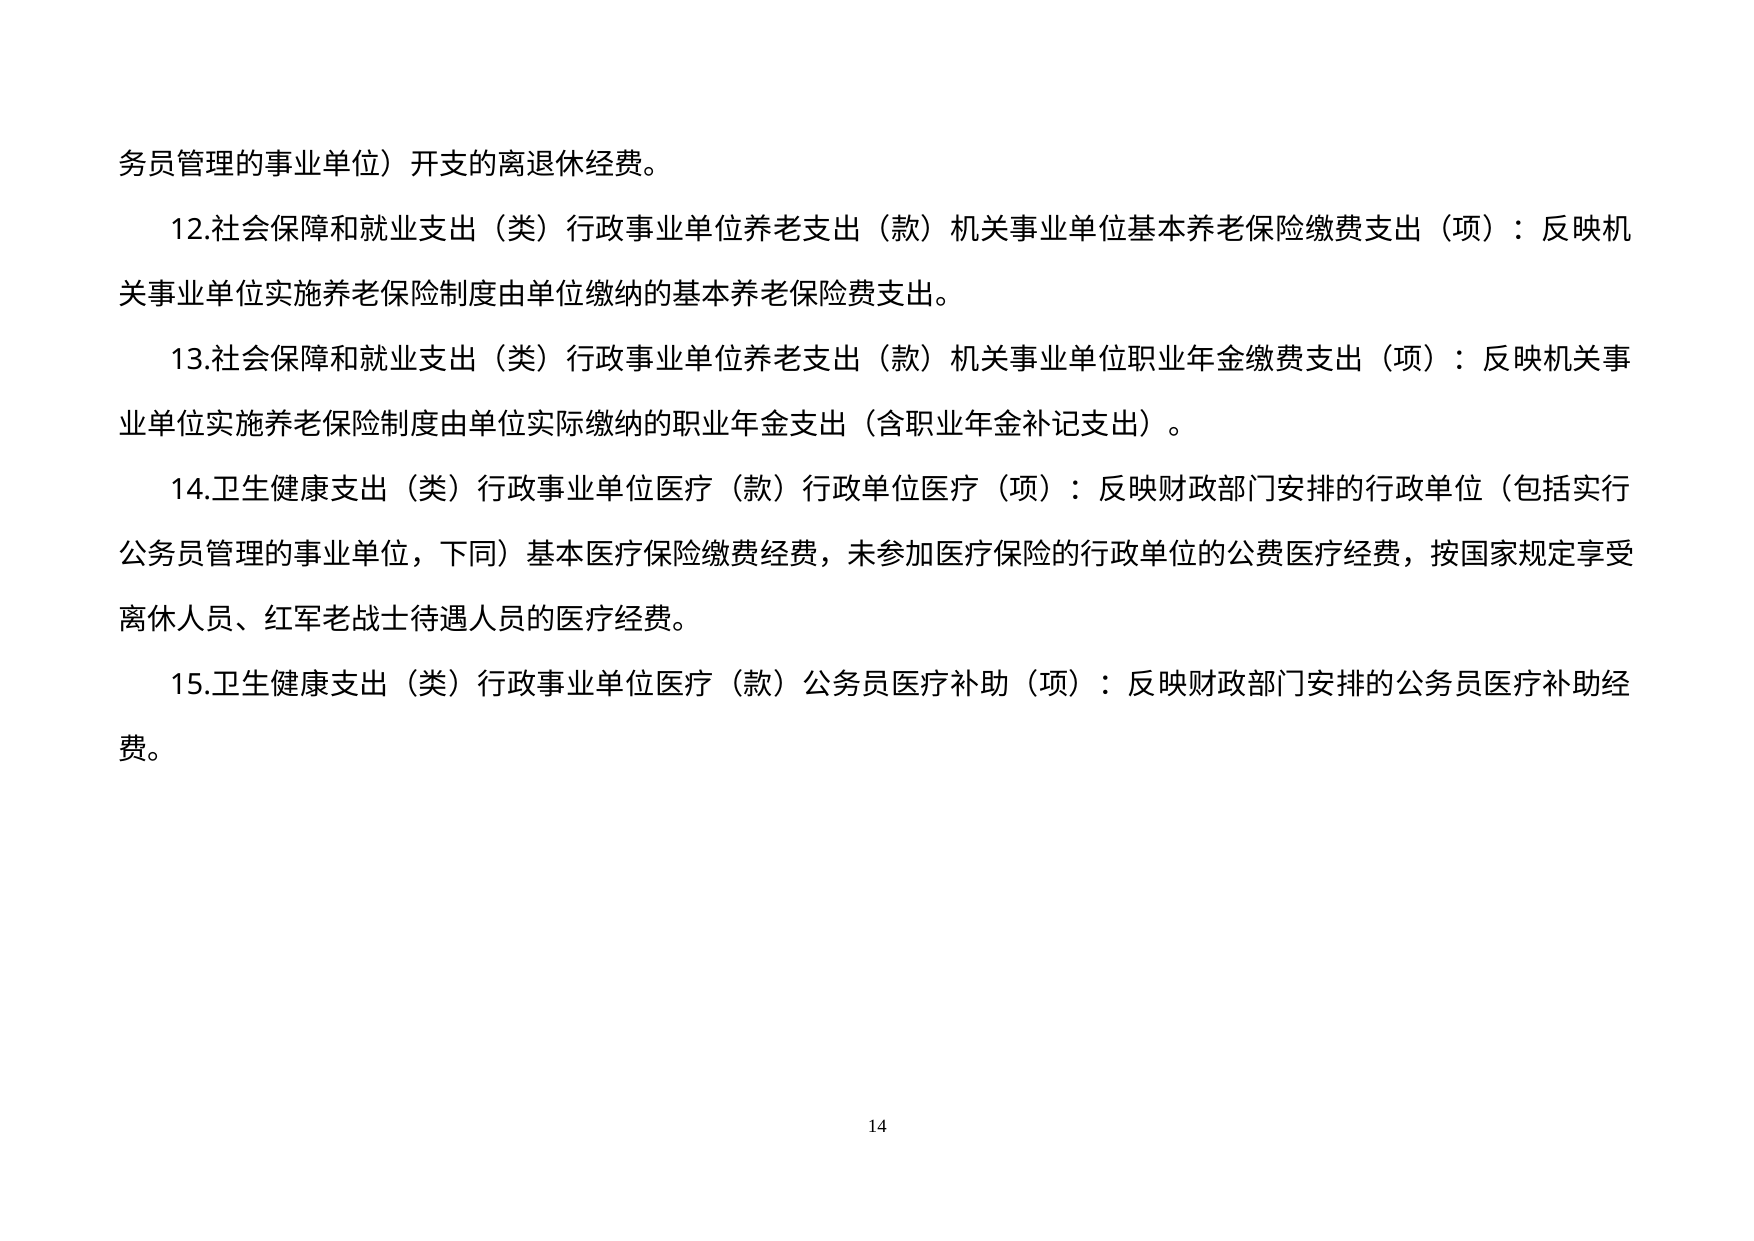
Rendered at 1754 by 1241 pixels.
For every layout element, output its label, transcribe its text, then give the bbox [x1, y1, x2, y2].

text 12.社会保障和就业支出（类）行政事业单位养老支出（款）机关事业单位基本养老保险缴费支出（项）：反映机关事业单位实施养老保险制度由单位缴纳的基本养老保险费支出。 [118, 194, 1636, 324]
text 14.卫生健康支出（类）行政事业单位医疗（款）行政单位医疗（项）：反映财政部门安排的行政单位（包括实行公务员管理的事业单位，下同）基本医疗保险缴费经费，未参加医疗保险的行政单位的公费医疗经费，按国家规定享受离休人员、红军老战士待遇人员的医疗经费。 [118, 454, 1636, 649]
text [118, 129, 1636, 194]
text 15.卫生健康支出（类）行政事业单位医疗（款）公务员医疗补助（项）：反映财政部门安排的公务员医疗补助经费。 [118, 649, 1636, 779]
text 13.社会保障和就业支出（类）行政事业单位养老支出（款）机关事业单位职业年金缴费支出（项）：反映机关事业单位实施养老保险制度由单位实际缴纳的职业年金支出（含职业年金补记支出）。 [118, 324, 1636, 454]
